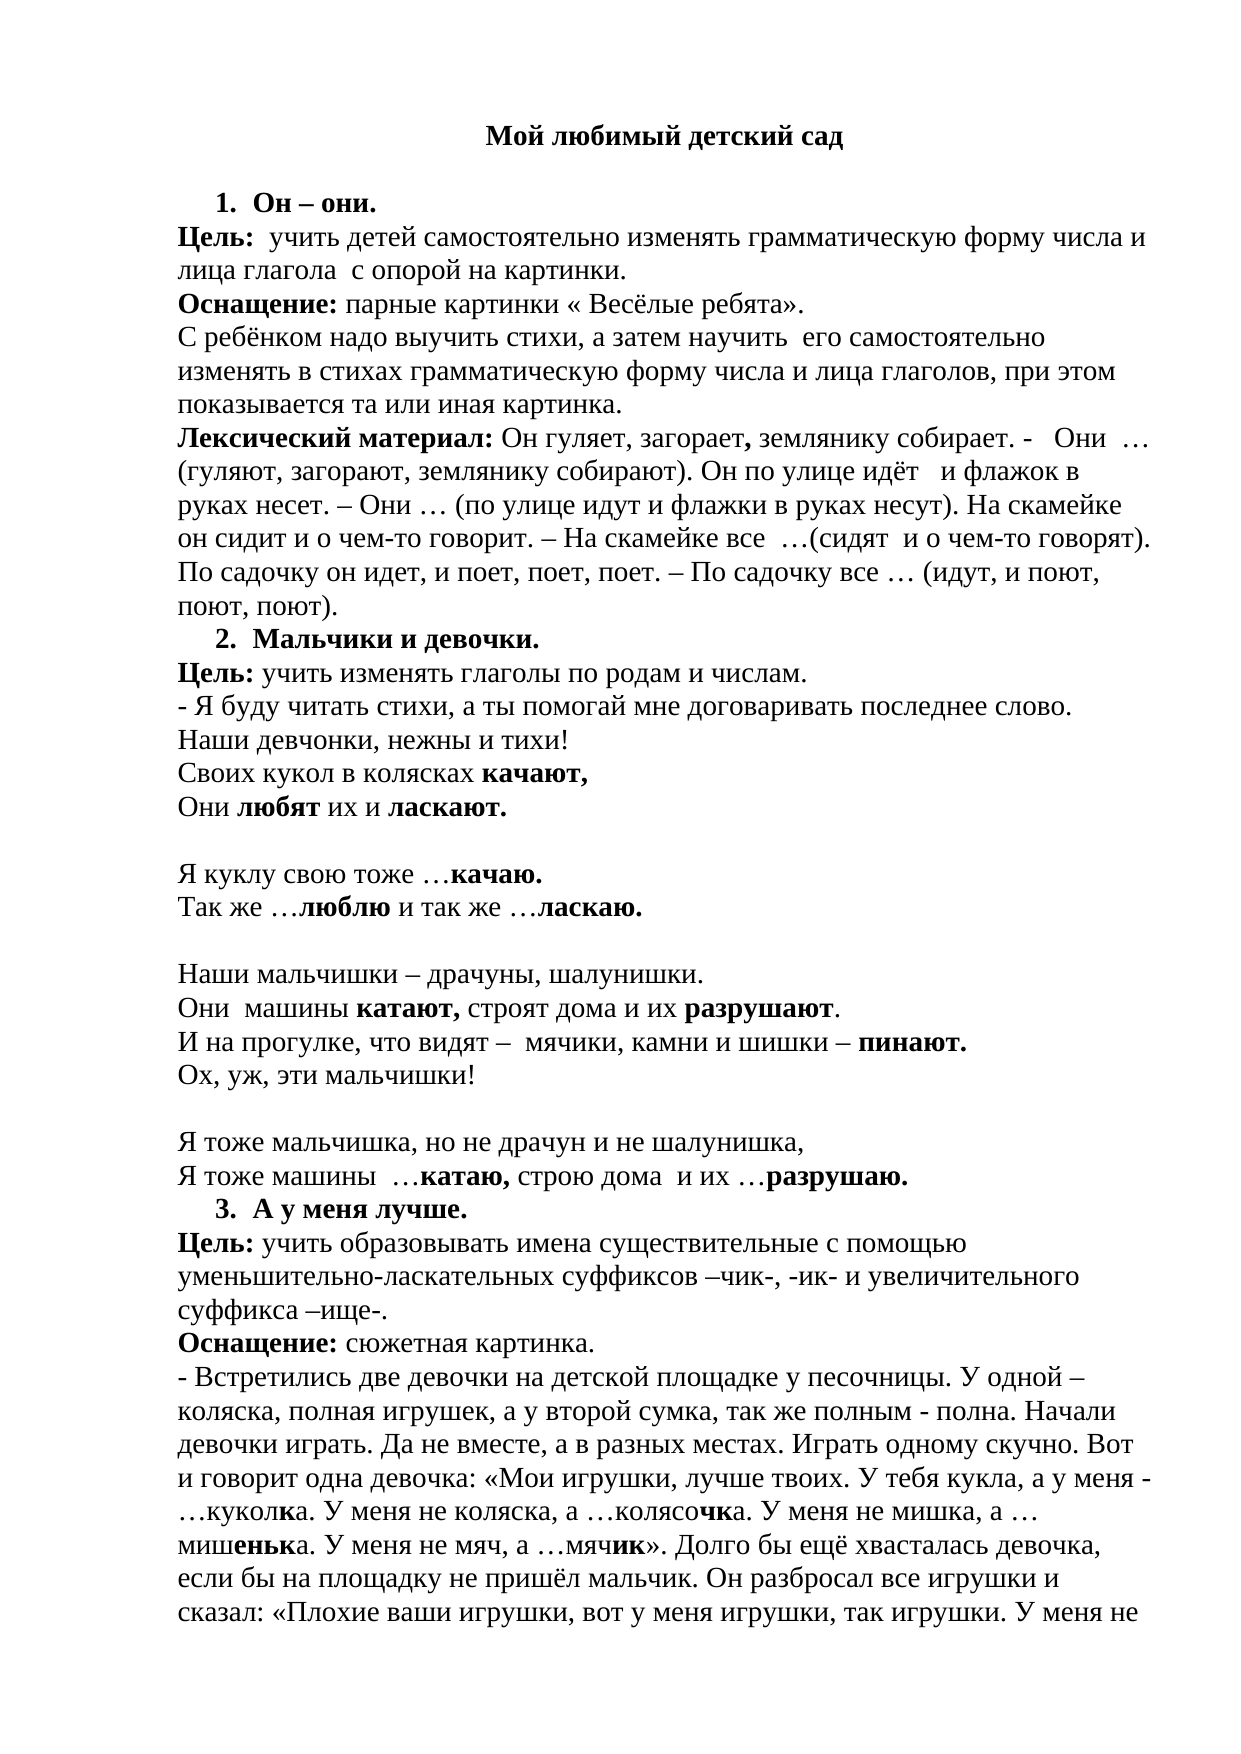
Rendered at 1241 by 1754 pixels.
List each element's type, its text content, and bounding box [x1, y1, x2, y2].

text Я тоже мальчишка, но не драчун и не шалунишка, [177, 1124, 1152, 1158]
list А у меня лучше. [215, 1191, 1152, 1225]
text Цель: учить образовывать имена существительные с помощью уменьшительно-ласкательных суффиксов –чик-, -ик- и увеличительного суффикса –ище-. [177, 1225, 1152, 1326]
text Я тоже машины …катаю, строю дома и их …разрушаю. [177, 1158, 1152, 1191]
text Средняя группаМой любимый детский сад [177, 118, 1152, 152]
text Оснащение: сюжетная картинка. [177, 1326, 1152, 1359]
text Своих кукол в колясках качают, [177, 755, 1152, 789]
text И на прогулке, что видят – мячики, камни и шишки – пинают. [177, 1024, 1152, 1057]
text Лексический материал: Он гуляет, загорает, землянику собирает. - Они …(гуляют, загорают, землянику собирают). Он по улице идёт и флажок в руках несет. – Они … (по улице идут и флажки в руках несут). На скамейке он сидит и о чем-то говорит. – На скамейке все …(сидят и о чем-то говорят). По садочку он идет, и поет, поет, поет. – По садочку все … (идут, и поют, поют, поют). [177, 420, 1152, 621]
list Мальчики и девочки. [215, 621, 1152, 655]
list Он – они. [215, 185, 1152, 219]
text Они машины катают, строят дома и их разрушают. [177, 990, 1152, 1024]
text Ох, уж, эти мальчишки! [177, 1057, 1152, 1091]
text Наши девчонки, нежны и тихи! [177, 722, 1152, 755]
text Я куклу свою тоже …качаю. [177, 856, 1152, 889]
text Так же …люблю и так же …ласкаю. [177, 889, 1152, 923]
text Наши мальчишки – драчуны, шалунишки. [177, 957, 1152, 990]
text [177, 1359, 1152, 1627]
text Они любят их и ласкают. [177, 789, 1152, 822]
text - Я буду читать стихи, а ты помогай мне договаривать последнее слово. [177, 688, 1152, 722]
text Цель: учить детей самостоятельно изменять грамматическую форму числа и лица глагола с опорой на картинки. [177, 219, 1152, 286]
text С ребёнком надо выучить стихи, а затем научить его самостоятельно изменять в стихах грамматическую форму числа и лица глаголов, при этом показывается та или иная картинка. [177, 319, 1152, 420]
text Цель: учить изменять глаголы по родам и числам. [177, 655, 1152, 688]
text Оснащение: парные картинки « Весёлые ребята». [177, 286, 1152, 319]
